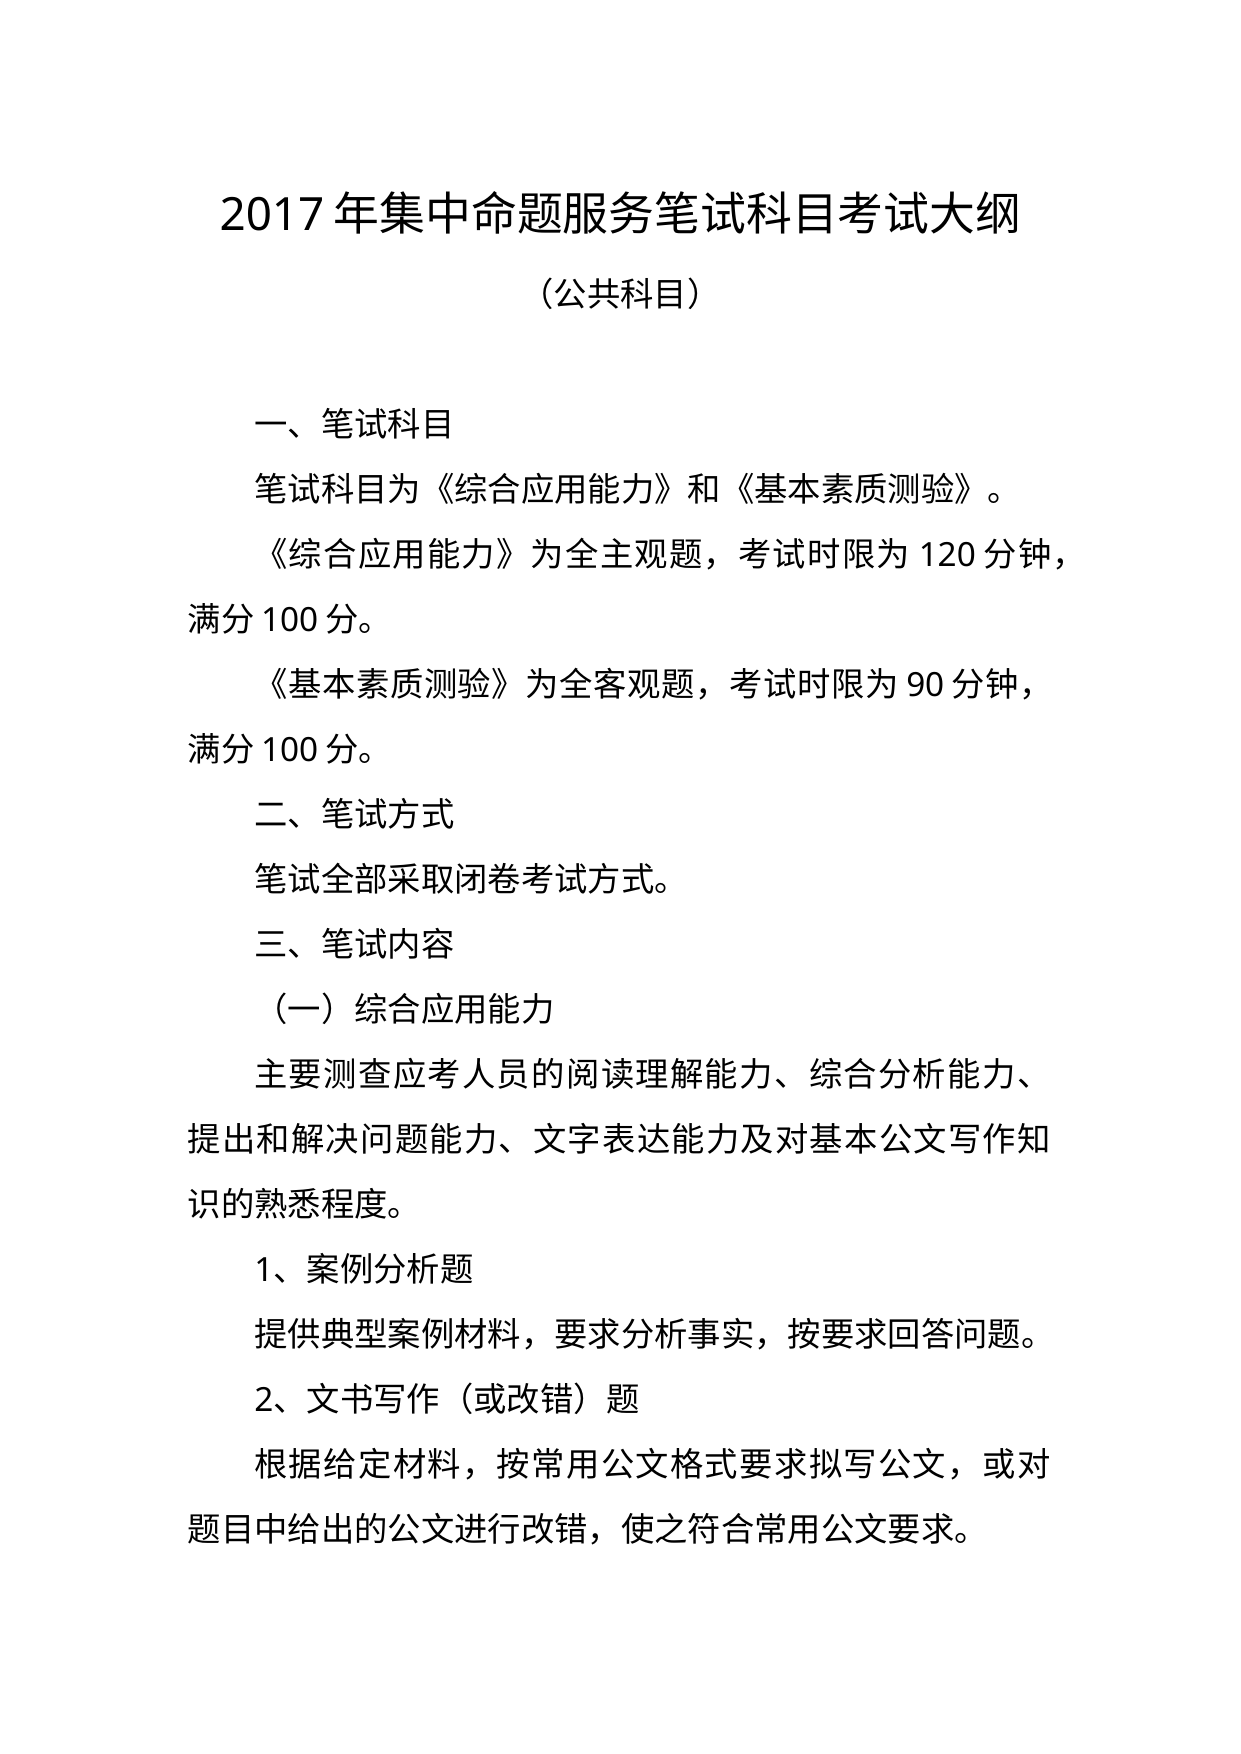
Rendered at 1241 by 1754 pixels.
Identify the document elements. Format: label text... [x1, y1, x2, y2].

text 提供典型案例材料，要求分析事实，按要求回答问题。 [187, 1299, 1053, 1364]
text 笔试科目为《综合应用能力》和《基本素质测验》。 [187, 454, 1053, 519]
text 2、文书写作（或改错）题 [187, 1364, 1053, 1429]
text 根据给定材料，按常用公文格式要求拟写公文，或对题目中给出的公文进行改错，使之符合常用公文要求。 [187, 1429, 1053, 1559]
text （一）综合应用能力 [187, 974, 1053, 1039]
text （公共科目） [187, 259, 1053, 324]
text 笔试全部采取闭卷考试方式。 [187, 844, 1053, 909]
text 《基本素质测验》为全客观题，考试时限为90分钟，满分100分。 [187, 649, 1053, 779]
text 《综合应用能力》为全主观题，考试时限为120分钟，满分100分。 [187, 519, 1053, 649]
text 三、笔试内容 [187, 909, 1053, 974]
text 一、笔试科目 [187, 389, 1053, 454]
text 主要测查应考人员的阅读理解能力、综合分析能力、提出和解决问题能力、文字表达能力及对基本公文写作知识的熟悉程度。 [187, 1039, 1053, 1234]
text 1、案例分析题 [187, 1234, 1053, 1299]
text 二、笔试方式 [187, 779, 1053, 844]
text 2017年集中命题服务笔试科目考试大纲 [187, 162, 1053, 259]
